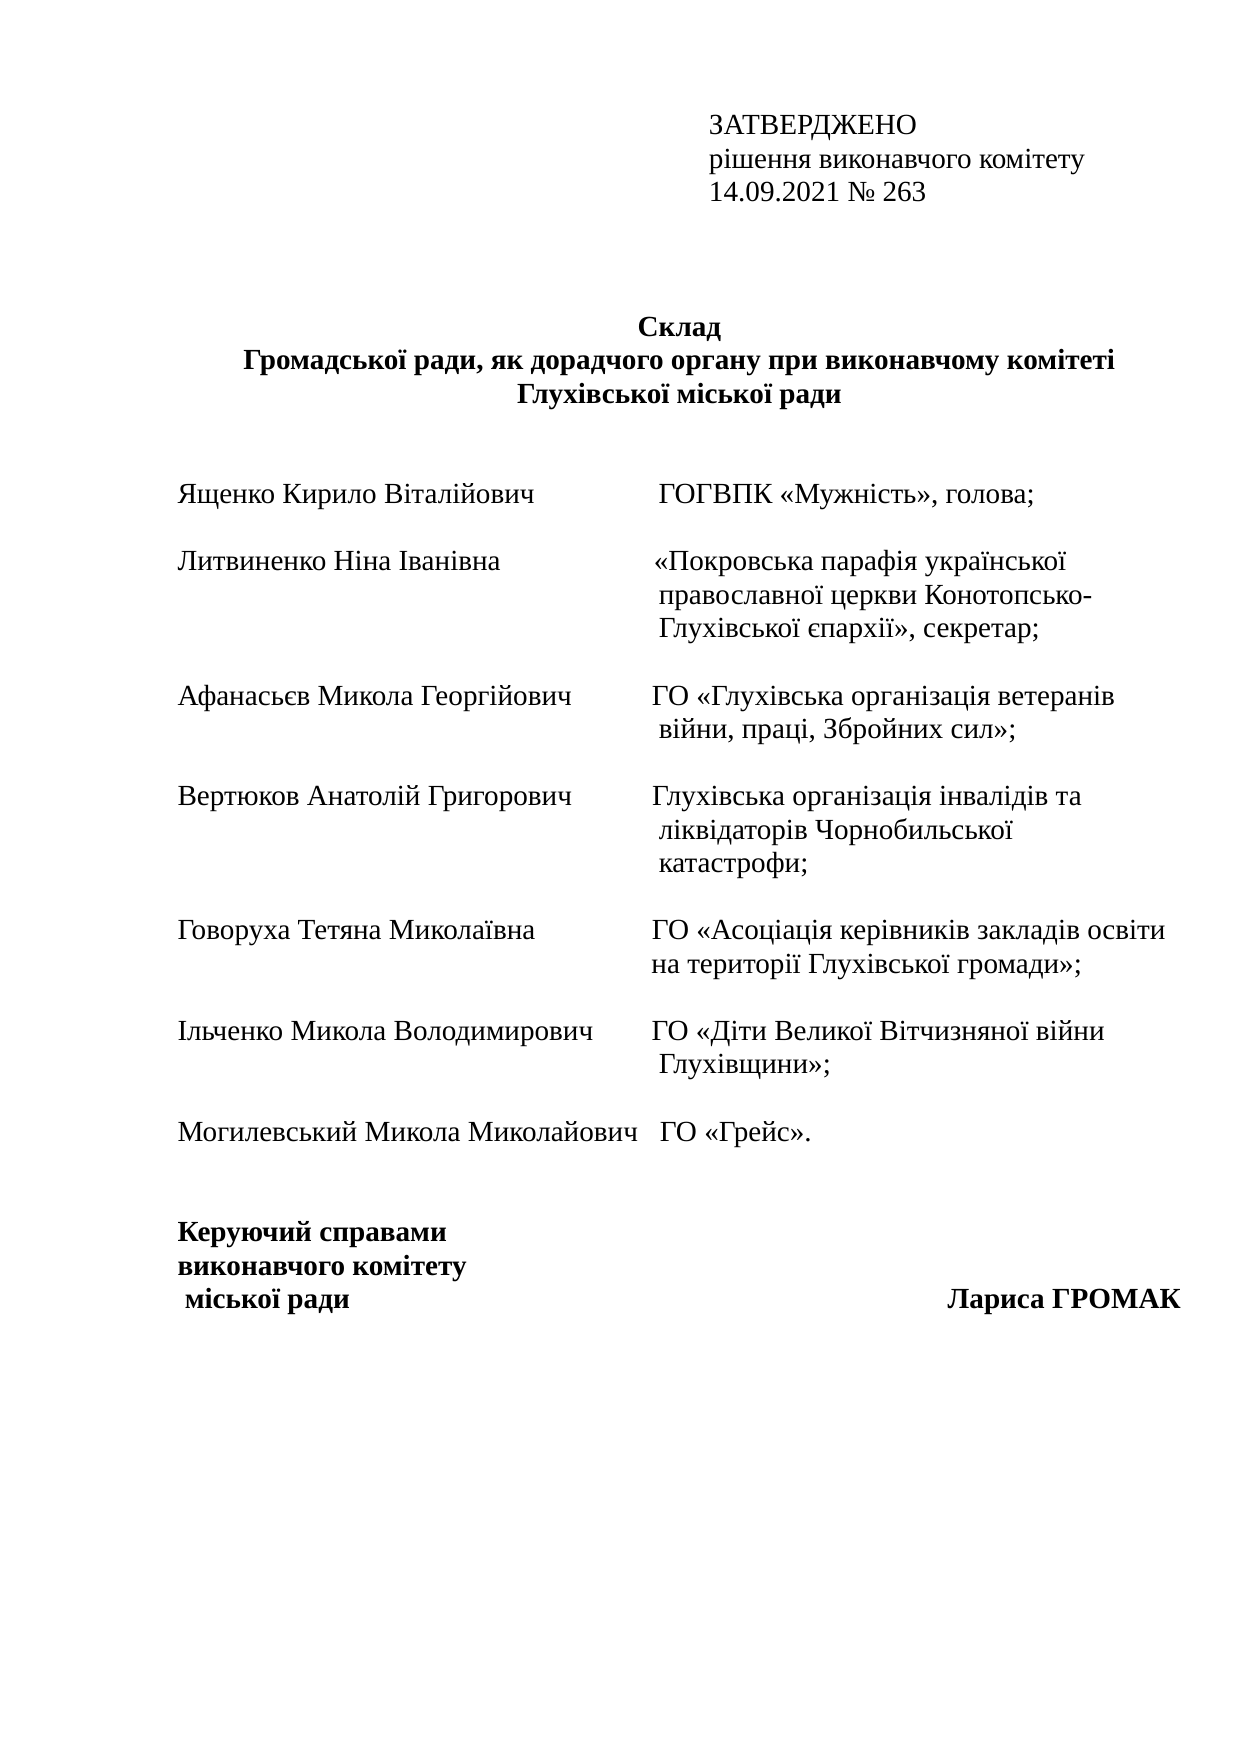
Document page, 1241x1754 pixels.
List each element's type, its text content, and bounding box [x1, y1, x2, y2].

text Громадської ради, як дорадчого органу при виконавчому комітеті Глухівської міської ради [177, 342, 1181, 409]
text 14.09.2021 № 263 [177, 174, 1181, 208]
text катастрофи; [177, 845, 1181, 879]
text Вертюков Анатолій Григорович Глухівська організація інвалідів та [177, 778, 1181, 812]
text Глухівщини»; [177, 1047, 1181, 1080]
text Афанасьєв Микола Георгійович ГО «Глухівська організація ветеранів [177, 678, 1181, 711]
text Глухівської єпархії», секретар; [177, 611, 1181, 644]
text православної церкви Конотопсько- [177, 577, 1181, 611]
text виконавчого комітету [177, 1248, 1181, 1281]
text міської ради Лариса ГРОМАК [177, 1281, 1181, 1315]
text Говоруха Тетяна Миколаївна ГО «Асоціація керівників закладів освіти [177, 912, 1181, 946]
text Склад [177, 309, 1181, 342]
text рішення виконавчого комітету [177, 141, 1181, 174]
text Керуючий справами [177, 1214, 1181, 1248]
text війни, праці, Збройних сил»; [177, 711, 1181, 745]
text на території Глухівської громади»; [177, 946, 1181, 979]
text Литвиненко Ніна Іванівна «Покровська парафія української [177, 543, 1181, 577]
text ЗАТВЕРДЖЕНО [177, 107, 1181, 141]
text Ященко Кирило Віталійович ГОГВПК «Мужність», голова; [177, 476, 1181, 510]
text ліквідаторів Чорнобильської [177, 812, 1181, 845]
text Могилевський Микола Миколайович ГО «Грейс». [177, 1114, 1181, 1147]
text Ільченко Микола Володимирович ГО «Діти Великої Вітчизняної війни [177, 1013, 1181, 1047]
